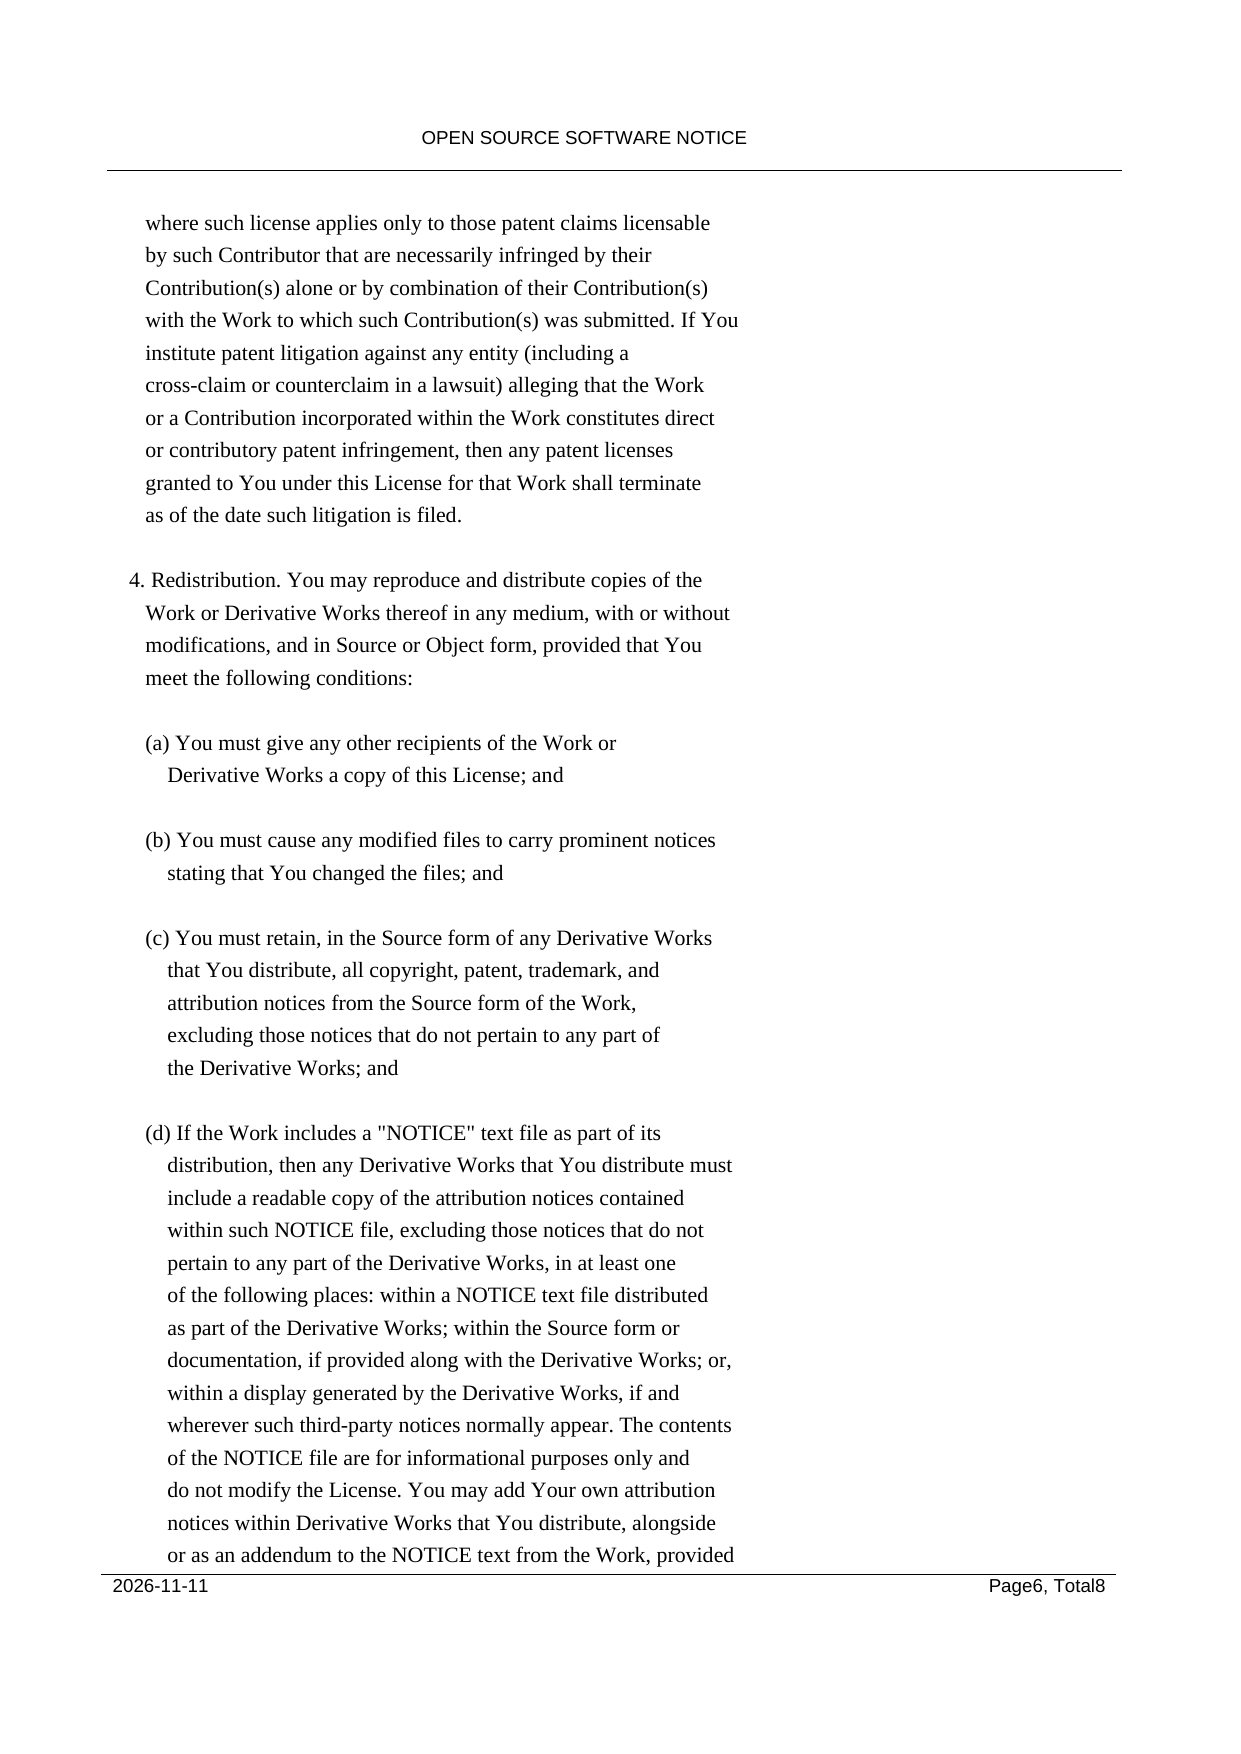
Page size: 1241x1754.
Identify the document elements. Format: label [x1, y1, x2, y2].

text [112, 206, 1128, 1571]
